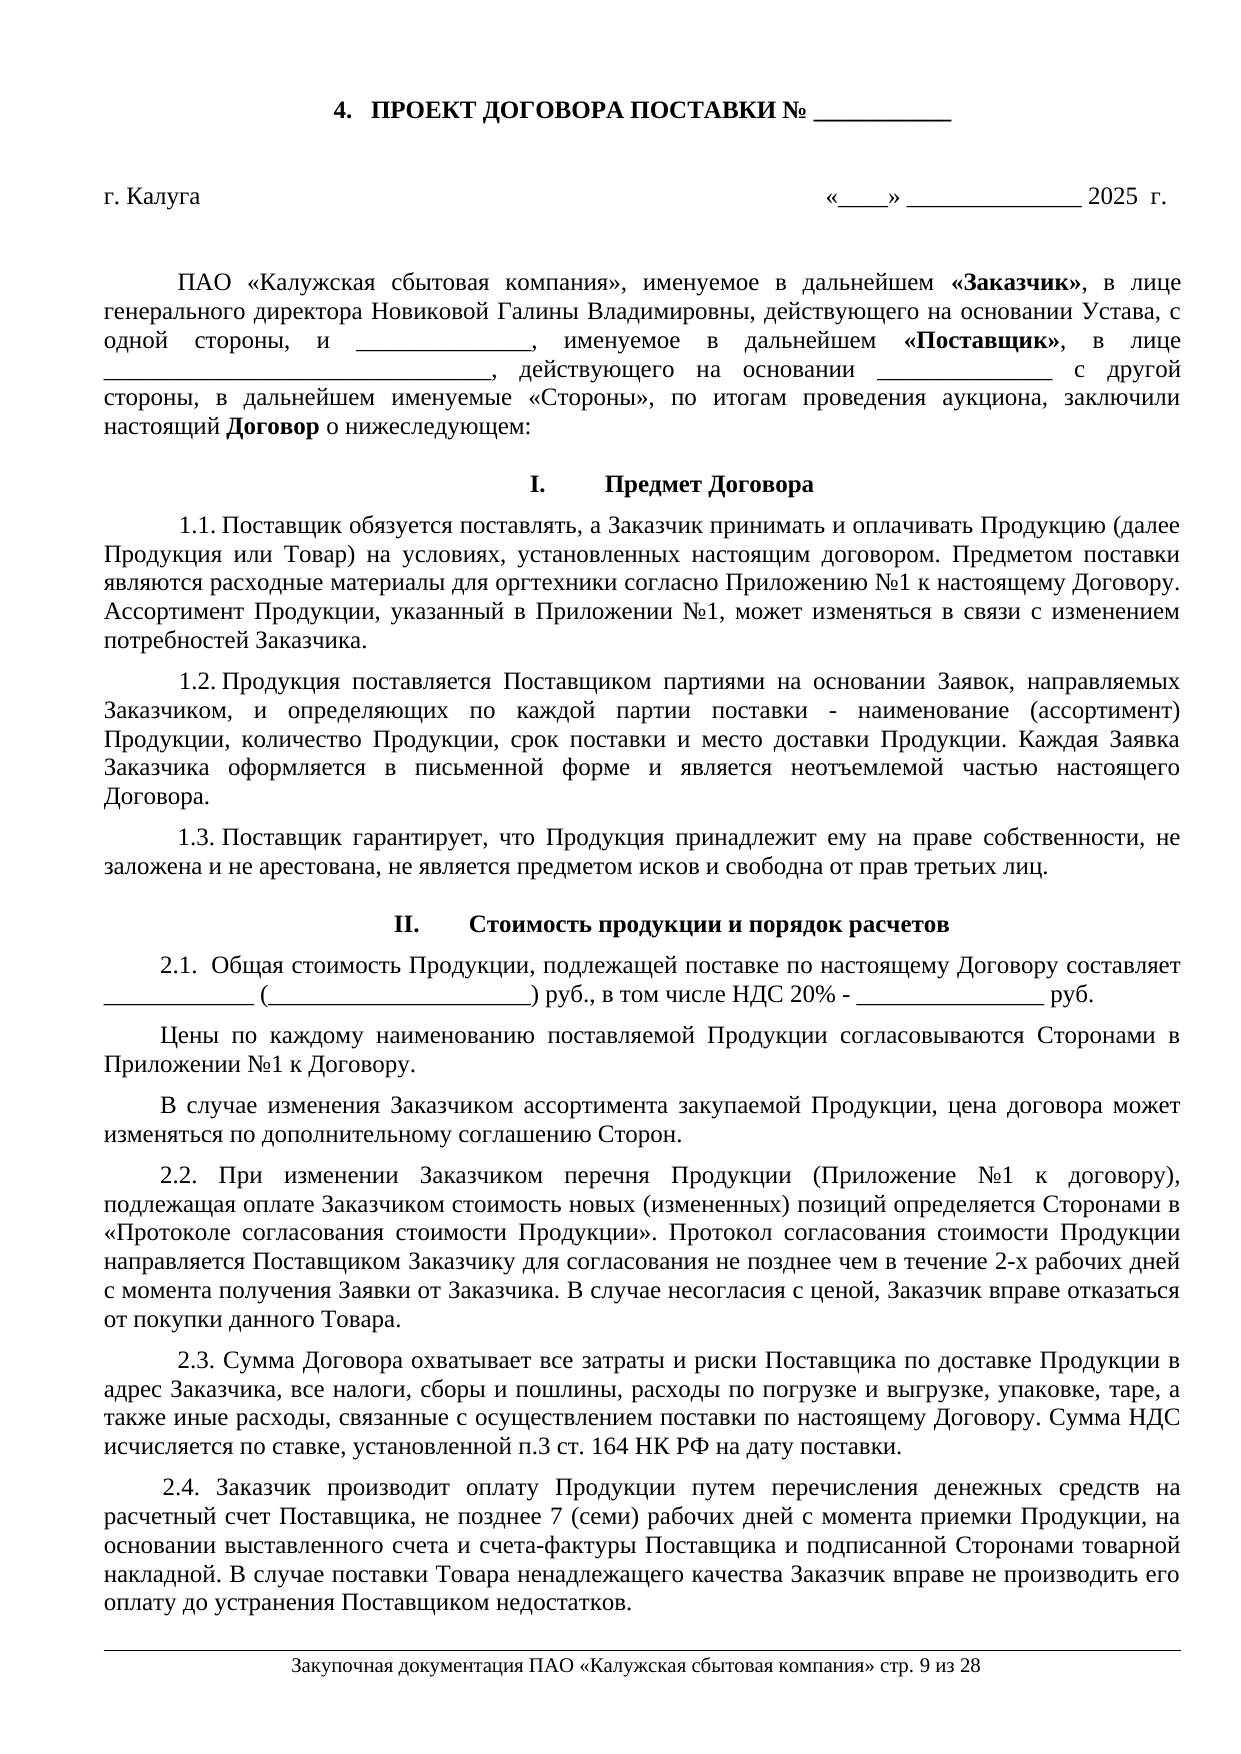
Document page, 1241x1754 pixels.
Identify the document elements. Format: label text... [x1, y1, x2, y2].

list Поставщик обязуется поставлять, а Заказчик принимать и оплачивать Продукцию (далее Продукция или Товар) на условиях, установленных настоящим договором. Предметом поставки являются расходные материалы для оргтехники согласно Приложению №1 к настоящему Договору. Ассортимент Продукции, указанный в Приложении №1, может изменяться в связи с изменением потребностей Заказчика. [103, 510, 1181, 654]
list Стоимость продукции и порядок расчетов [162, 909, 1181, 937]
text 2.1. Общая стоимость Продукции, подлежащей поставке по настоящему Договору составляет ____________ (_____________________) руб., в том числе НДС 20% - _______________ руб. [103, 950, 1181, 1007]
list Предмет Договора [162, 469, 1181, 497]
text В случае изменения Заказчиком ассортимента закупаемой Продукции, цена договора может изменяться по дополнительному соглашению Сторон. [103, 1090, 1181, 1147]
text ПАО «Калужская сбытовая компания», именуемое в дальнейшем «Заказчик», в лице генерального директора Новиковой Галины Владимировны, действующего на основании Устава, с одной стороны, и ______________, именуемое в дальнейшем «Поставщик», в лице _______________________________, действующего на основании ______________ с другой стороны, в дальнейшем именуемые «Стороны», по итогам проведения аукциона, заключили настоящий Договор о нижеследующем: [103, 267, 1181, 440]
text 1.3. Поставщик гарантирует, что Продукция принадлежит ему на праве собственности, не заложена и не арестована, не является предметом исков и свободна от прав третьих лиц. [103, 822, 1181, 880]
text 2.3. Сумма Договора охватывает все затраты и риски Поставщика по доставке Продукции в адрес Заказчика, все налоги, сборы и пошлины, расходы по погрузке и выгрузке, упаковке, таре, а также иные расходы, связанные с осуществлением поставки по настоящему Договору. Сумма НДС исчисляется по ставке, установленной п.3 ст. 164 НК РФ на дату поставки. [103, 1345, 1181, 1460]
text 2.4. Заказчик производит оплату Продукции путем перечисления денежных средств на расчетный счет Поставщика, не позднее 7 (семи) рабочих дней с момента приемки Продукции, на основании выставленного счета и счета-фактуры Поставщика и подписанной Сторонами товарной накладной. В случае поставки Товара ненадлежащего качества Заказчик вправе не производить его оплату до устранения Поставщиком недостатков. [103, 1472, 1181, 1616]
text Цены по каждому наименованию поставляемой Продукции согласовываются Сторонами в Приложении №1 к Договору. [103, 1020, 1181, 1077]
list Продукция поставляется Поставщиком партиями на основании Заявок, направляемых Заказчиком, и определяющих по каждой партии поставки - наименование (ассортимент) Продукции, количество Продукции, срок поставки и место доставки Продукции. Каждая Заявка Заказчика оформляется в письменной форме и является неотъемлемой частью настоящего Договора. [103, 666, 1181, 810]
text ПРОЕКТ ДОГОВОРА ПОСТАВКИ № ___________ [103, 95, 1181, 124]
text г. Калуга «____» ______________ 2025 г. [103, 181, 1181, 210]
text 2.2. При изменении Заказчиком перечня Продукции (Приложение №1 к договору), подлежащая оплате Заказчиком стоимость новых (измененных) позиций определяется Сторонами в «Протоколе согласования стоимости Продукции». Протокол согласования стоимости Продукции направляется Поставщиком Заказчику для согласования не позднее чем в течение 2-х рабочих дней с момента получения Заявки от Заказчика. В случае несогласия с ценой, Заказчик вправе отказаться от покупки данного Товара. [103, 1160, 1181, 1332]
